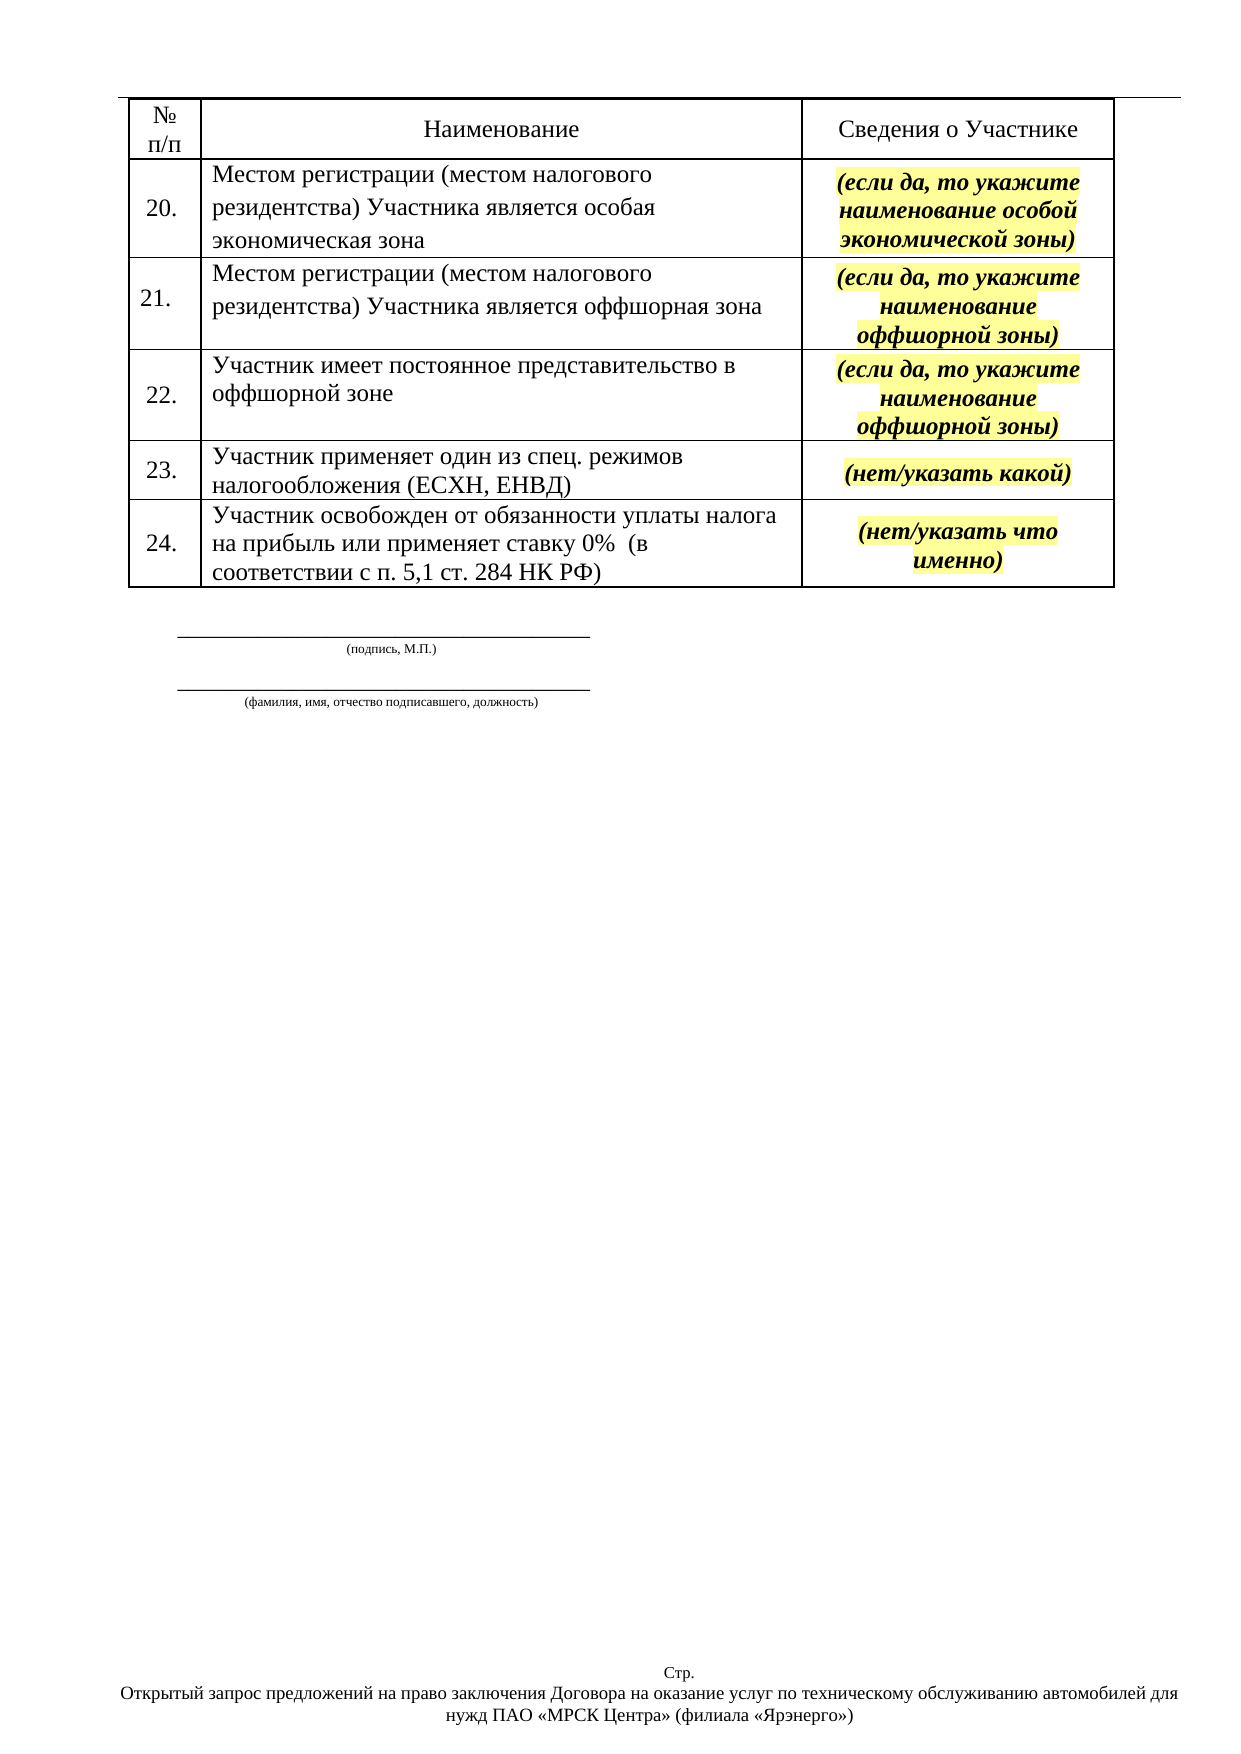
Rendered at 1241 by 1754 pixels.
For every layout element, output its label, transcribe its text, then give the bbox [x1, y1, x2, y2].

table_cell [130, 258, 200, 349]
table_cell (если да, то укажите наименование оффшорной зоны) [803, 350, 1113, 440]
table_cell Местом регистрации (местом налогового резидентства) Участника является оффшорная зона [202, 258, 801, 349]
text ____________________________________ [118, 667, 605, 693]
table_cell (нет/указать какой) [803, 441, 1113, 499]
table_cell (если да, то укажите наименование особой экономической зоны) [803, 160, 1113, 257]
table_cell [130, 441, 200, 499]
table_cell Местом регистрации (местом налогового резидентства) Участника является особая экономическая зона [202, 160, 801, 257]
table_header Наименование [202, 100, 801, 158]
table_header Сведения о Участнике [803, 100, 1113, 158]
table_cell [130, 500, 200, 586]
text (фамилия, имя, отчество подписавшего, должность) [118, 693, 605, 720]
text ____________________________________ [118, 614, 605, 641]
table_cell [130, 160, 200, 257]
table_cell Участник освобожден от обязанности уплаты налога на прибыль или применяет ставку 0% (в соответствии с п. 5,1 ст. 284 НК РФ) [202, 500, 801, 586]
table_cell Участник имеет постоянное представительство в оффшорной зоне [202, 350, 801, 440]
text (подпись, М.П.) [118, 641, 605, 667]
table_header № п/п [130, 100, 200, 158]
table_cell Участник применяет один из спец. режимов налогообложения (ЕСХН, ЕНВД) [202, 441, 801, 499]
table_cell [130, 350, 200, 440]
table_cell (если да, то укажите наименование оффшорной зоны) [803, 258, 1113, 349]
table_cell (нет/указать что именно) [803, 500, 1113, 586]
